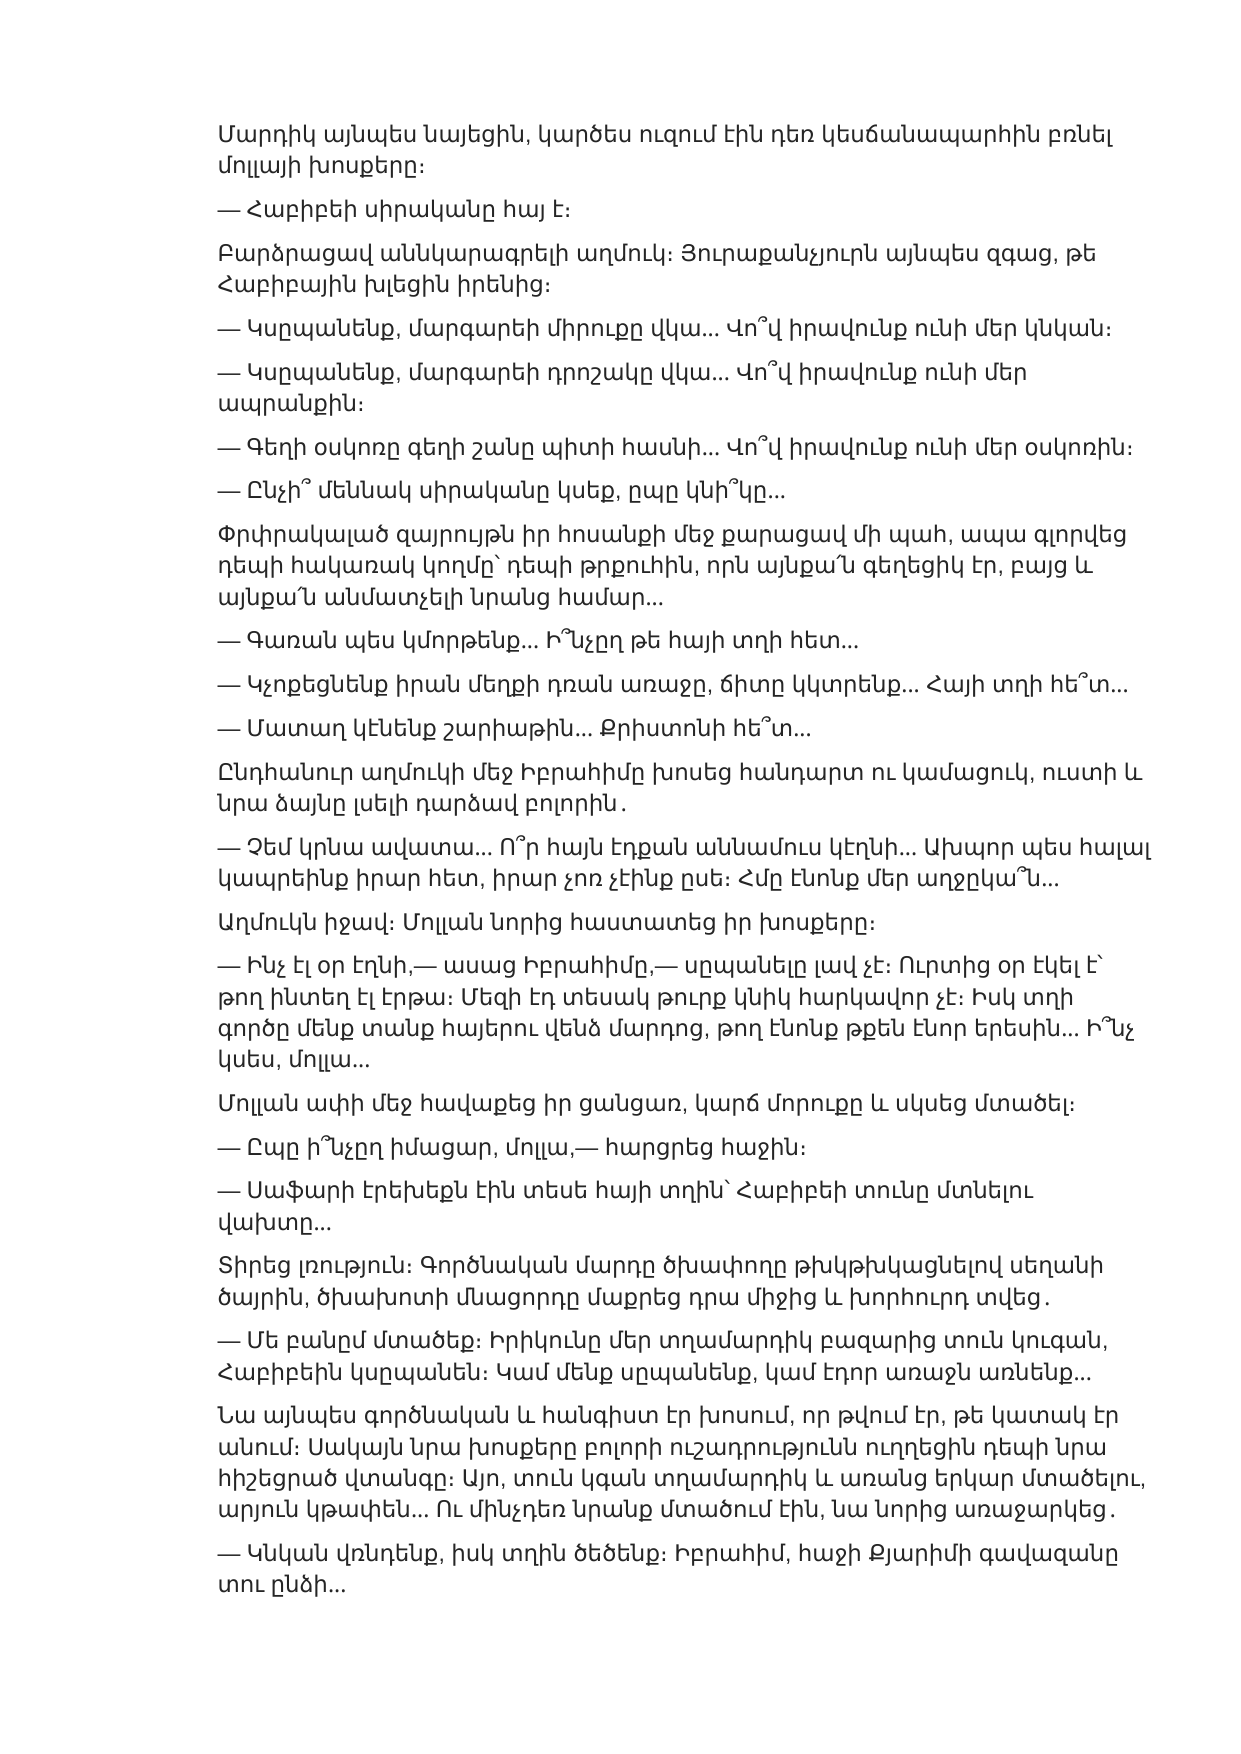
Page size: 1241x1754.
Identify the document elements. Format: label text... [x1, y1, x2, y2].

text — Կչոքեցնենք իրան մեղքի դռան առաջը, ճիտը կկտրենք... Հայի տղի հե՞տ... [217, 668, 1152, 699]
text Աղմուկն իջավ։ Մոլլան նորից հաստատեց իր խոսքերը։ [217, 906, 1152, 937]
text — Մե բանըմ մտածեք։ Իրիկունը մեր տղամարդիկ բազարից տուն կուգան, Հաբիբեին կսըպանեն։ Կամ մենք սըպանենք, կամ էդոր առաջն առնենք... [217, 1324, 1152, 1387]
text ― Գառան պես կմորթենք... Ի՞նչըղ թե հայի տղի հետ... [217, 624, 1152, 656]
text Բարձրացավ աննկարագրելի աղմուկ։ Յուրաքանչյուրն այնպես զգաց, թե Հաբիբային խլեցին իրենից։ [217, 237, 1152, 299]
text Փրփրակալած զայրույթն իր հոսանքի մեջ քարացավ մի պահ, ապա գլորվեց դեպի հակառակ կողմը՝ դեպի թրքուհին, որն այնքա՛ն գեղեցիկ էր, բայց և այնքա՛ն անմատչելի նրանց համար... [217, 518, 1152, 612]
text ― Ընչի՞ մեննակ սիրականը կսեք, ըպը կնի՞կը... [217, 474, 1152, 506]
text — Սաֆարի էրեխեքն էին տեսե հայի տղին՝ Հաբիբեի տունը մտնելու վախտը... [217, 1174, 1152, 1237]
text — Գեղի օսկոռը գեղի շանը պիտի հասնի... Վո՞վ իրավունք ունի մեր օսկոռին։ [217, 431, 1152, 462]
text — Կսըպանենք, մարգարեի միրուքը վկա... Վո՞վ իրավունք ունի մեր կնկան։ [217, 312, 1152, 343]
text — Չեմ կրնա ավատա... Ո՞ր հայն էդքան աննամուս կէղնի... Ախպոր պես հալալ կապրեինք իրար հետ, իրար չոռ չէինք ըսե։ Հմը էնոնք մեր աղջըկա՞ն... [217, 831, 1152, 893]
text — Կսըպանենք, մարգարեի դրոշակը վկա... Վո՞վ իրավունք ունի մեր ապրանքին։ [217, 356, 1152, 418]
text — Հաբիբեի սիրականը հայ է։ [217, 193, 1152, 224]
text Մարդիկ այնպես նայեցին, կարծես ուզում էին դեռ կեսճանապարհին բռնել մոլլայի խոսքերը։ [217, 118, 1152, 181]
text ― Ինչ էլ օր էղնի,— ասաց Իբրահիմը,— սըպանելը լավ չէ։ Ուրտից օր էկել է՝ թող ինտեղ էլ էրթա։ Մեզի էդ տեսակ թուրք կնիկ հարկավոր չէ։ Իսկ տղի գործը մենք տանք հայերու վենձ մարդոց, թող էնոնք թքեն էնոր երեսին... Ի՞նչ կսես, մոլլա... [217, 949, 1152, 1074]
text Ընդհանուր աղմուկի մեջ Իբրահիմը խոսեց հանդարտ ու կամացուկ, ուստի և նրա ձայնը լսելի դարձավ բոլորին․ [217, 756, 1152, 818]
text Նա այնպես գործնական և հանգիստ էր խոսում, որ թվում էր, թե կատակ էր անում։ Սակայն նրա խոսքերը բոլորի ուշադրությունն ուղղեցին դեպի նրա հիշեցրած վտանգը։ Այո, տուն կգան տղամարդիկ և առանց երկար մտածելու, արյուն կթափեն... Ու մինչդեռ նրանք մտածում էին, նա նորից առաջարկեց․ [217, 1399, 1152, 1524]
text ― Կնկան վռնդենք, իսկ տղին ծեծենք։ Իբրահիմ, հաջի Քյարիմի գավազանը տու ընձի... [217, 1537, 1152, 1599]
text Տիրեց լռություն։ Գործնական մարդը ծխափողը թխկթխկացնելով սեղանի ծայրին, ծխախոտի մնացորդը մաքրեց դրա միջից և խորհուրդ տվեց․ [217, 1249, 1152, 1312]
text — Ըպը ի՞նչըղ իմացար, մոլլա,— հարցրեց հաջին։ [217, 1131, 1152, 1162]
text — Մատաղ կէնենք շարիաթին... Քրիստոնի հե՞տ... [217, 712, 1152, 743]
text Մոլլան ափի մեջ հավաքեց իր ցանցառ, կարճ մորուքը և սկսեց մտածել։ [217, 1087, 1152, 1118]
